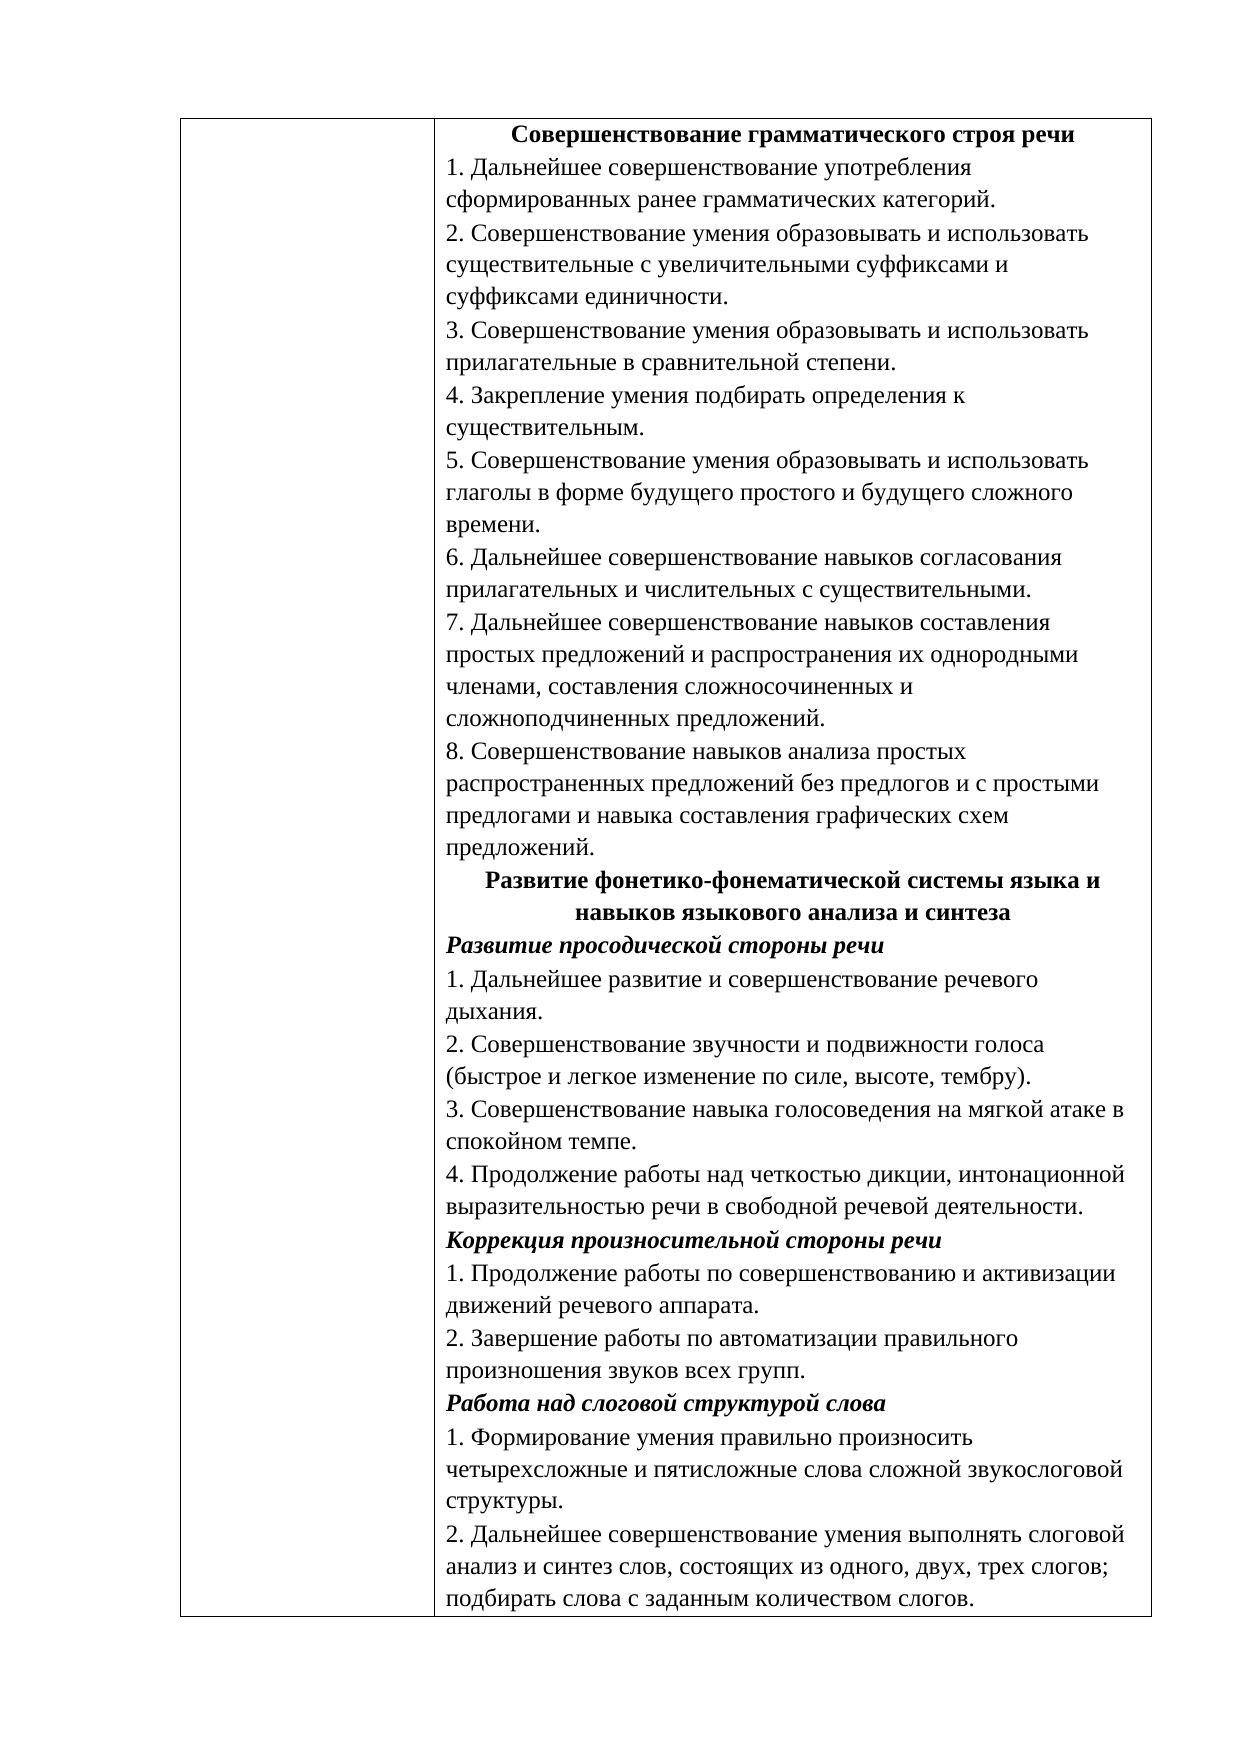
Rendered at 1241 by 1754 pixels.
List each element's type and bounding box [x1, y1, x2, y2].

table_cell [181, 119, 434, 1616]
table_cell [435, 119, 1151, 1616]
